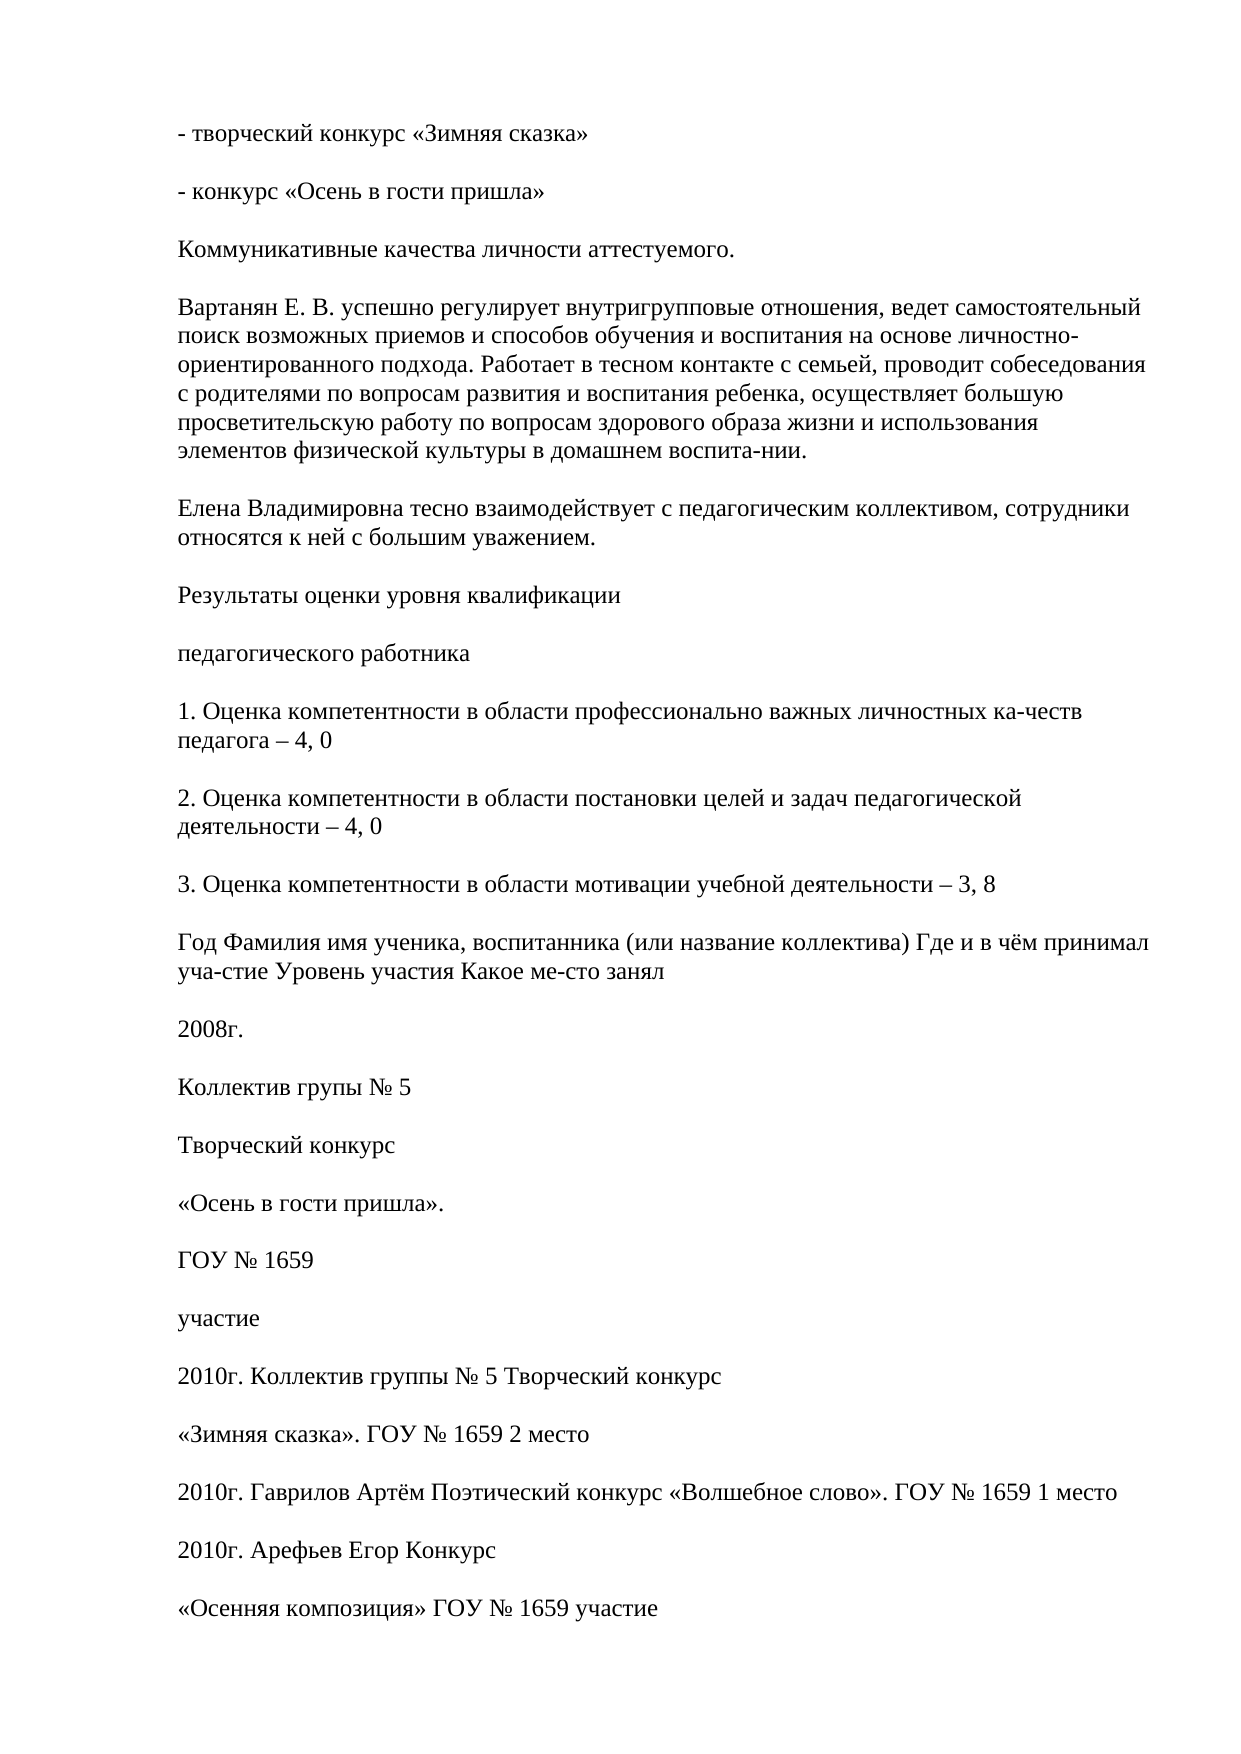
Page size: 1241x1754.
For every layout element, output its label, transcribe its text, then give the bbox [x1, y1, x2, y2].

text - творческий конкурс «Зимняя сказка» [177, 118, 1152, 147]
text ГОУ № 1659 [177, 1246, 1152, 1274]
text «Осень в гости пришла». [177, 1188, 1152, 1216]
text 3. Оценка компетентности в области мотивации учебной деятельности – 3, 8 [177, 869, 1152, 898]
text 2008г. [177, 1014, 1152, 1043]
text 2010г. Коллектив группы № 5 Творческий конкурс [177, 1361, 1152, 1390]
text Творческий конкурс [177, 1130, 1152, 1158]
text педагогического работника [177, 638, 1152, 667]
text Год Фамилия имя ученика, воспитанника (или название коллектива) Где и в чём принимал уча-стие Уровень участия Какое ме-сто занял [177, 927, 1152, 985]
text Коллектив групы № 5 [177, 1072, 1152, 1101]
text «Осенняя композиция» ГОУ № 1659 участие [177, 1593, 1152, 1622]
text участие [177, 1303, 1152, 1332]
text Вартанян Е. В. успешно регулирует внутригрупповые отношения, ведет самостоятельный поиск возможных приемов и способов обучения и воспитания на основе личностно-ориентированного подхода. Работает в тесном контакте с семьей, проводит собеседования с родителями по вопросам развития и воспитания ребенка, осуществляет большую просветительскую работу по вопросам здорового образа жизни и использования элементов физической культуры в домашнем воспита-нии. [177, 292, 1152, 464]
text 1. Оценка компетентности в области профессионально важных личностных ка-честв педагога – 4, 0 [177, 696, 1152, 753]
text «Зимняя сказка». ГОУ № 1659 2 место [177, 1419, 1152, 1448]
text 2. Оценка компетентности в области постановки целей и задач педагогической деятельности – 4, 0 [177, 783, 1152, 840]
text Елена Владимировна тесно взаимодействует с педагогическим коллективом, сотрудники относятся к ней с большим уважением. [177, 493, 1152, 551]
text Коммуникативные качества личности аттестуемого. [177, 234, 1152, 263]
text - конкурс «Осень в гости пришла» [177, 176, 1152, 205]
text 2010г. Гаврилов Артём Поэтический конкурс «Волшебное слово». ГОУ № 1659 1 место [177, 1477, 1152, 1506]
text Результаты оценки уровня квалификации [177, 580, 1152, 609]
text 2010г. Арефьев Егор Конкурс [177, 1535, 1152, 1564]
